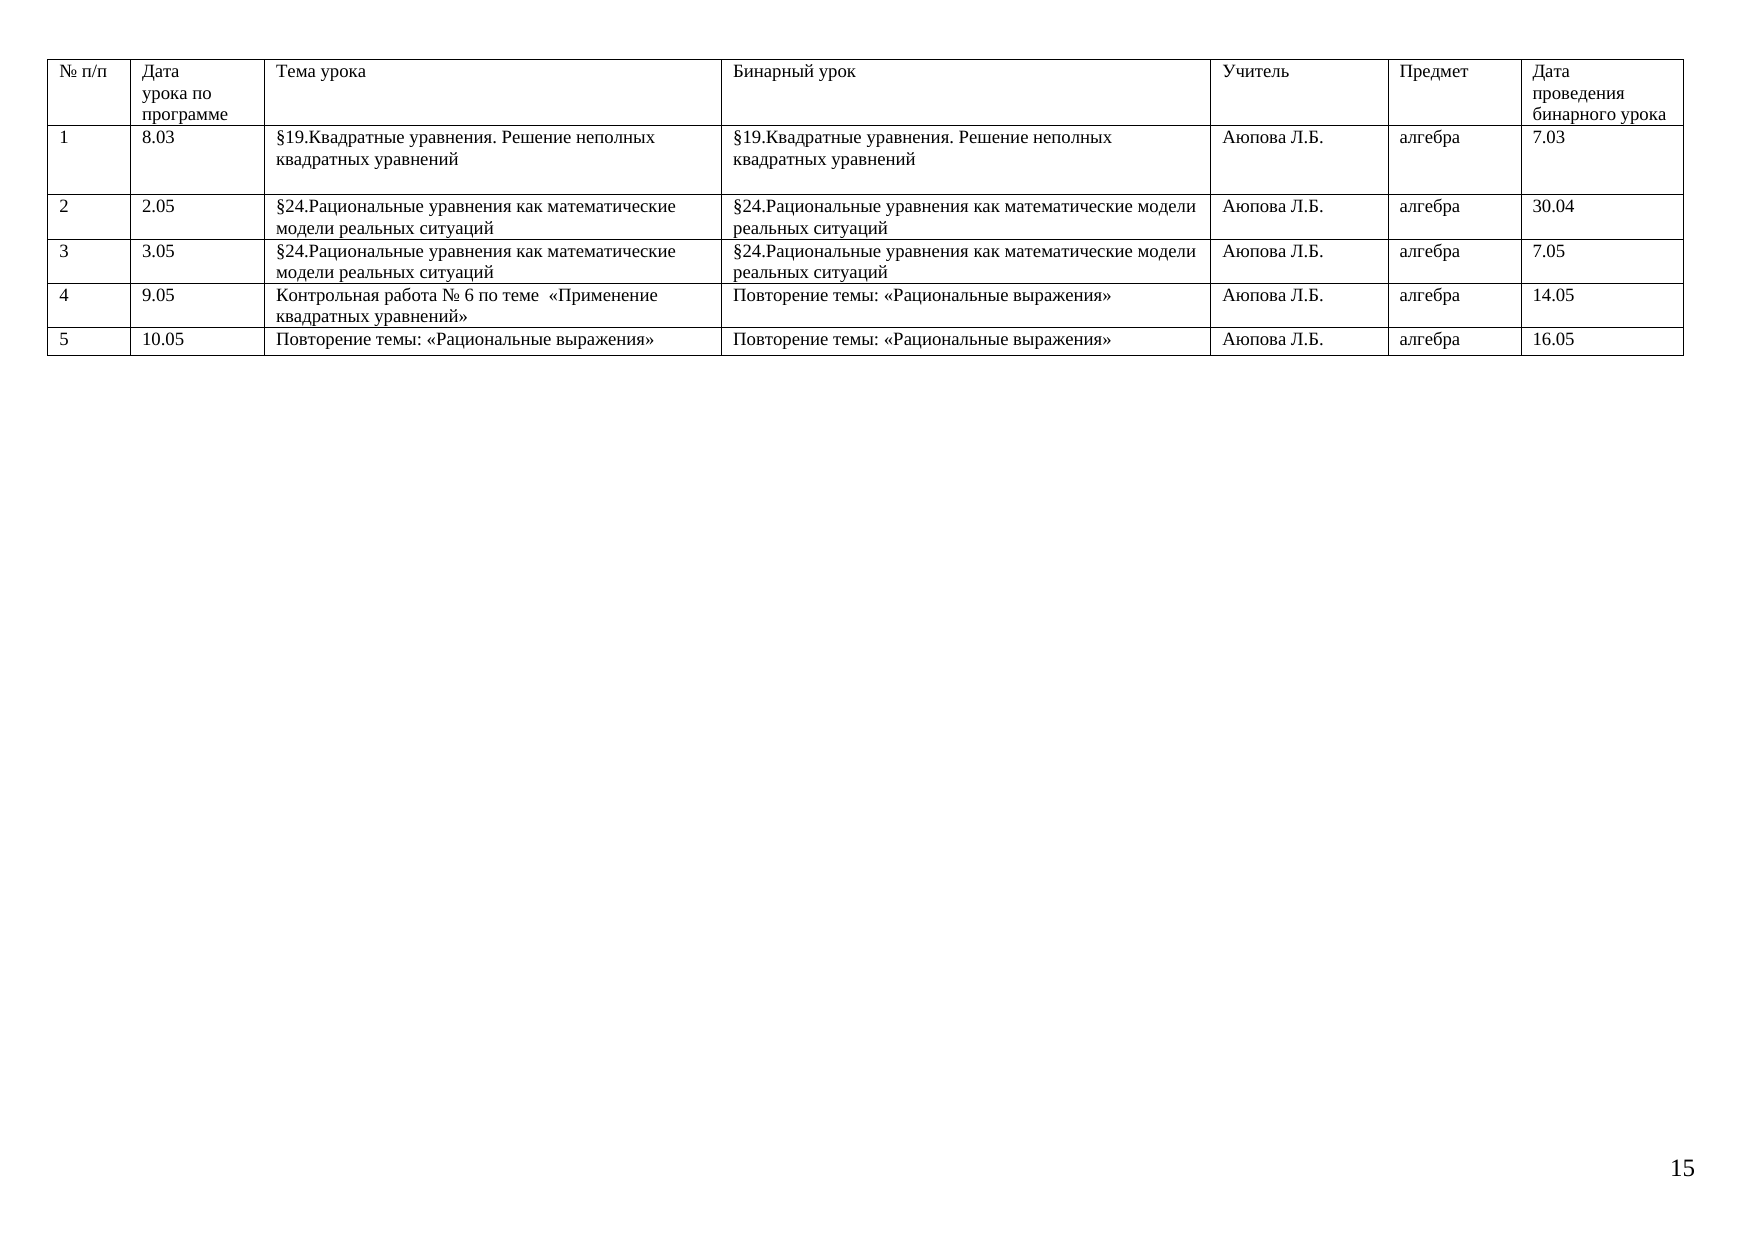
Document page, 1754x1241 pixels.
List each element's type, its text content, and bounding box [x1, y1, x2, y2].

table_cell 14.05 [1522, 284, 1683, 327]
table_cell 10.05 [131, 328, 264, 355]
table_cell Аюпова Л.Б. [1211, 240, 1388, 283]
table_cell 7.05 [1522, 240, 1683, 283]
table_cell 3.05 [131, 240, 264, 283]
table_cell §19.Квадратные уравнения. Решение неполных квадратных уравнений [722, 126, 1210, 194]
table_cell 5 [48, 328, 130, 355]
table_cell Аюпова Л.Б. [1211, 284, 1388, 327]
table_header № п/п [48, 60, 130, 125]
table_header Бинарный урок [722, 60, 1210, 125]
table_cell алгебра [1389, 284, 1521, 327]
table_cell 16.05 [1522, 328, 1683, 355]
table_header Тема урока [265, 60, 721, 125]
table_cell §24.Рациональные уравнения как математические модели реальных ситуаций [265, 240, 721, 283]
table_cell Повторение темы: «Рациональные выражения» [722, 284, 1210, 327]
table_cell 30.04 [1522, 195, 1683, 238]
table_cell 1 [48, 126, 130, 194]
table_cell Повторение темы: «Рациональные выражения» [265, 328, 721, 355]
table_header Учитель [1211, 60, 1388, 125]
table_cell 2 [48, 195, 130, 238]
table_cell §19.Квадратные уравнения. Решение неполных квадратных уравнений [265, 126, 721, 194]
table_cell Аюпова Л.Б. [1211, 126, 1388, 194]
table_cell алгебра [1389, 240, 1521, 283]
table_cell 4 [48, 284, 130, 327]
table_cell §24.Рациональные уравнения как математические модели реальных ситуаций [722, 240, 1210, 283]
table_cell 2.05 [131, 195, 264, 238]
table_header Предмет [1389, 60, 1521, 125]
table_cell Аюпова Л.Б. [1211, 195, 1388, 238]
table_cell алгебра [1389, 126, 1521, 194]
table_cell Повторение темы: «Рациональные выражения» [722, 328, 1210, 355]
table_header Дата урока по программе [131, 60, 264, 125]
table_cell §24.Рациональные уравнения как математические модели реальных ситуаций [722, 195, 1210, 238]
table_cell §24.Рациональные уравнения как математические модели реальных ситуаций [265, 195, 721, 238]
table_cell алгебра [1389, 328, 1521, 355]
table_cell 7.03 [1522, 126, 1683, 194]
table_cell Аюпова Л.Б. [1211, 328, 1388, 355]
table_cell алгебра [1389, 195, 1521, 238]
table_cell 3 [48, 240, 130, 283]
table_cell 9.05 [131, 284, 264, 327]
table_cell Контрольная работа № 6 по теме «Применение квадратных уравнений» [265, 284, 721, 327]
table_cell 8.03 [131, 126, 264, 194]
table_header Дата проведения бинарного урока [1522, 60, 1683, 125]
